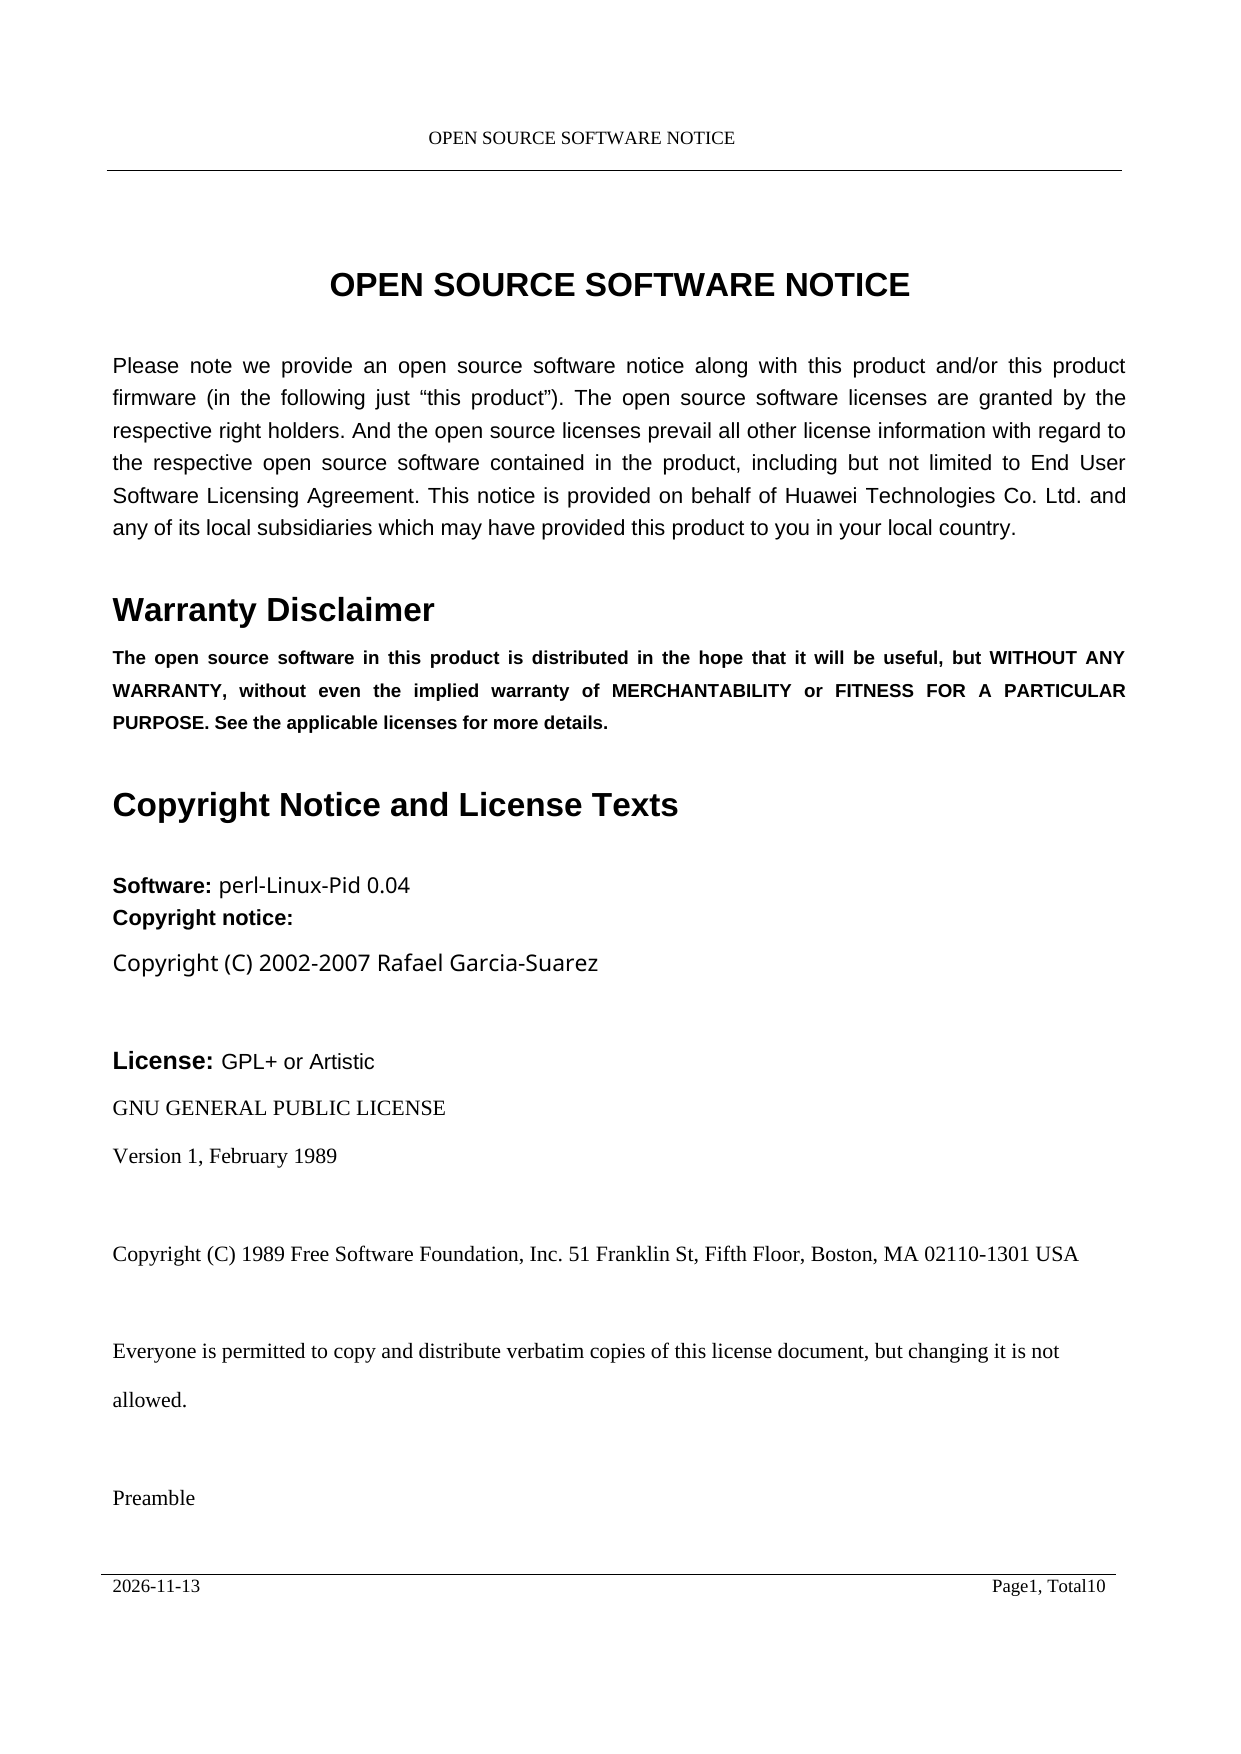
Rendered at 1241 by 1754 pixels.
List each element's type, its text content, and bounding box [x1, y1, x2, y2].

text OPEN SOURCE SOFTWARE NOTICE [112, 251, 1128, 316]
text License: GPL+ or Artistic [112, 1044, 1128, 1077]
text The open source software in this product is distributed in the hope that it will be useful, but WITHOUT ANY WARRANTY, without even the implied warranty of MERCHANTABILITY or FITNESS FOR A PARTICULAR PURPOSE. See the applicable licenses for more details. [112, 641, 1128, 739]
text Warranty Disclaimer [112, 576, 1128, 641]
text Copyright notice: [112, 901, 1128, 934]
text Copyright (C) 2002-2007 Rafael Garcia-Suarez [112, 947, 1128, 1028]
text Copyright Notice and License Texts [112, 771, 1128, 836]
text Software: perl-Linux-Pid 0.04 [112, 869, 1128, 901]
text Please note we provide an open source software notice along with this product and/or this product firmware (in the following just “this product”). The open source software licenses are granted by the respective right holders. And the open source licenses prevail all other license information with regard to the respective open source software contained in the product, including but not limited to End User Software Licensing Agreement. This notice is provided on behalf of Huawei Technologies Co. Ltd. and any of its local subsidiaries which may have provided this product to you in your local country. [112, 349, 1128, 544]
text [112, 1091, 1128, 1513]
